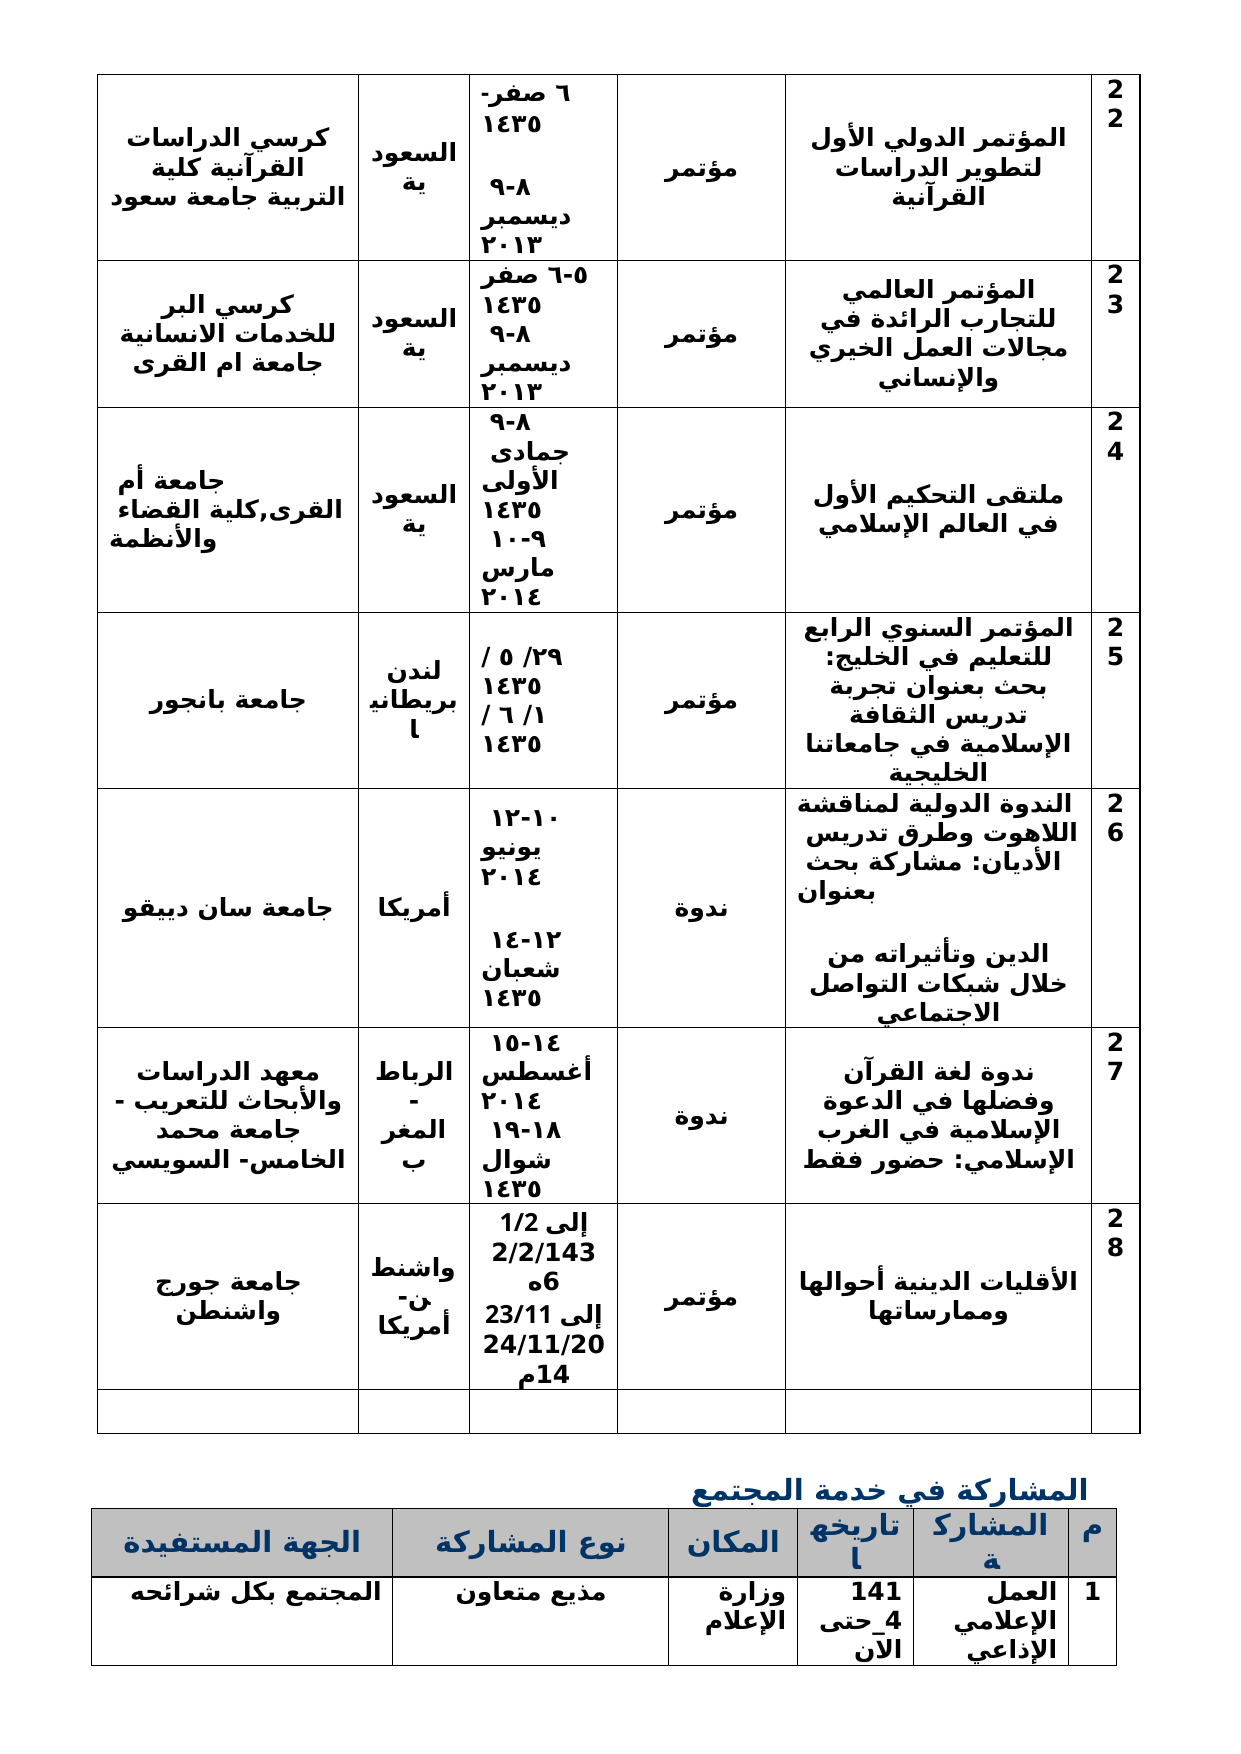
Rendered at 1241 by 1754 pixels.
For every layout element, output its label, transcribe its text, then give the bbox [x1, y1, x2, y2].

table_cell ٨-٩ جمادى الأولى ١٤٣٥ ٩-١٠ مارس ٢٠١٤ [470, 408, 617, 612]
table_cell واشنطن-أمريكا [359, 1204, 469, 1389]
table_cell السعودية [359, 75, 469, 260]
table_cell ندوة [618, 789, 785, 1027]
table_cell -٦ صفر ١٤٣٥ ٨-٩ ديسمبر ٢٠١٣ [470, 75, 617, 260]
table_cell الرباط- المغرب [359, 1028, 469, 1203]
table_cell معهد الدراسات والأبحاث للتعريب - جامعة محمد الخامس- السويسي [98, 1028, 358, 1203]
table_cell مؤتمر [618, 75, 785, 260]
table_cell السعودية [359, 408, 469, 612]
table_header نوع المشاركة [393, 1509, 668, 1576]
table_cell لندن بريطانيا [359, 613, 469, 788]
table_cell [1092, 1390, 1139, 1433]
table_cell 25 [1092, 613, 1139, 788]
table_cell مؤتمر [618, 261, 785, 407]
table_cell [618, 1390, 785, 1433]
table_cell كرسي الدراسات القرآنية كلية التربية جامعة سعود [98, 75, 358, 260]
table_cell مؤتمر [618, 613, 785, 788]
table_cell [359, 1390, 469, 1433]
table_cell 22 [1092, 75, 1139, 260]
table_header تاريخها [798, 1509, 913, 1576]
table_cell كرسي البر للخدمات الانسانية جامعة ام القرى [98, 261, 358, 407]
table_cell [470, 1390, 617, 1433]
table_cell 1414_حتى الان [798, 1578, 913, 1665]
table_cell ملتقى التحكيم الأول في العالم الإسلامي [786, 408, 1091, 612]
table_cell جامعة جورج واشنطن [98, 1204, 358, 1389]
table_cell 26 [1092, 789, 1139, 1027]
table_cell المؤتمر السنوي الرابع للتعليم في الخليج: بحث بعنوان تجربة تدريس الثقافة الإسلامية في جامعاتنا الخليجية [786, 613, 1091, 788]
table_cell ١٠-١٢ يونيو ٢٠١٤ ١٢-١٤ شعبان ١٤٣٥ [470, 789, 617, 1027]
table_cell 23 [1092, 261, 1139, 407]
table_cell مؤتمر [618, 1204, 785, 1389]
table_header المشاركة [914, 1509, 1068, 1576]
table_cell المجتمع بكل شرائحه [92, 1578, 392, 1665]
table_cell 1/2 إلى 2/2/1436ه 23/11 إلى 24/11/2014م [470, 1204, 617, 1389]
table_cell 28 [1092, 1204, 1139, 1389]
table_cell [98, 1390, 358, 1433]
table_cell [786, 1390, 1091, 1433]
table_header المكان [669, 1509, 797, 1576]
table_cell السعودية [359, 261, 469, 407]
table_cell 27 [1092, 1028, 1139, 1203]
table_cell المؤتمر العالمي للتجارب الرائدة في مجالات العمل الخيري والإنساني [786, 261, 1091, 407]
table_cell 1 [1069, 1578, 1116, 1665]
table_cell 24 [1092, 408, 1139, 612]
table_cell ندوة [618, 1028, 785, 1203]
table_cell جامعة بانجور [98, 613, 358, 788]
table_cell أمريكا [359, 789, 469, 1027]
table_cell جامعة أم القرى,كلية القضاء والأنظمة [98, 408, 358, 612]
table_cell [914, 1578, 1068, 1665]
table_cell المؤتمر الدولي الأول لتطوير الدراسات القرآنية [786, 75, 1091, 260]
table_cell مذيع متعاون [393, 1578, 668, 1665]
table_cell مؤتمر [618, 408, 785, 612]
table_cell الندوة الدولية لمناقشة اللاهوت وطرق تدريس الأديان: مشاركة بحث بعنوان الدين وتأثيراته من خلال شبكات التواصل الاجتماعي [786, 789, 1091, 1027]
table_cell ١٤-١٥ أغسطس ٢٠١٤ ١٨-١٩ شوال ١٤٣٥ [470, 1028, 617, 1203]
table_cell ٢٩/ ٥ /١٤٣٥ ١/ ٦ / ١٤٣٥ [470, 613, 617, 788]
table_cell الأقليات الدينية أحوالها وممارساتها [786, 1204, 1091, 1389]
table_cell ٥-٦ صفر ١٤٣٥ ٨-٩ ديسمبر ٢٠١٣ [470, 261, 617, 407]
table_cell ندوة لغة القرآن وفضلها في الدعوة الإسلامية في الغرب الإسلامي: حضور فقط [786, 1028, 1091, 1203]
text المشاركة في خدمة المجتمع [109, 1473, 1110, 1507]
table_header الجهة المستفيدة [92, 1509, 392, 1576]
table_cell جامعة سان دييقو [98, 789, 358, 1027]
table_header م [1069, 1509, 1116, 1576]
table_cell وزارة الإعلام [669, 1578, 797, 1665]
